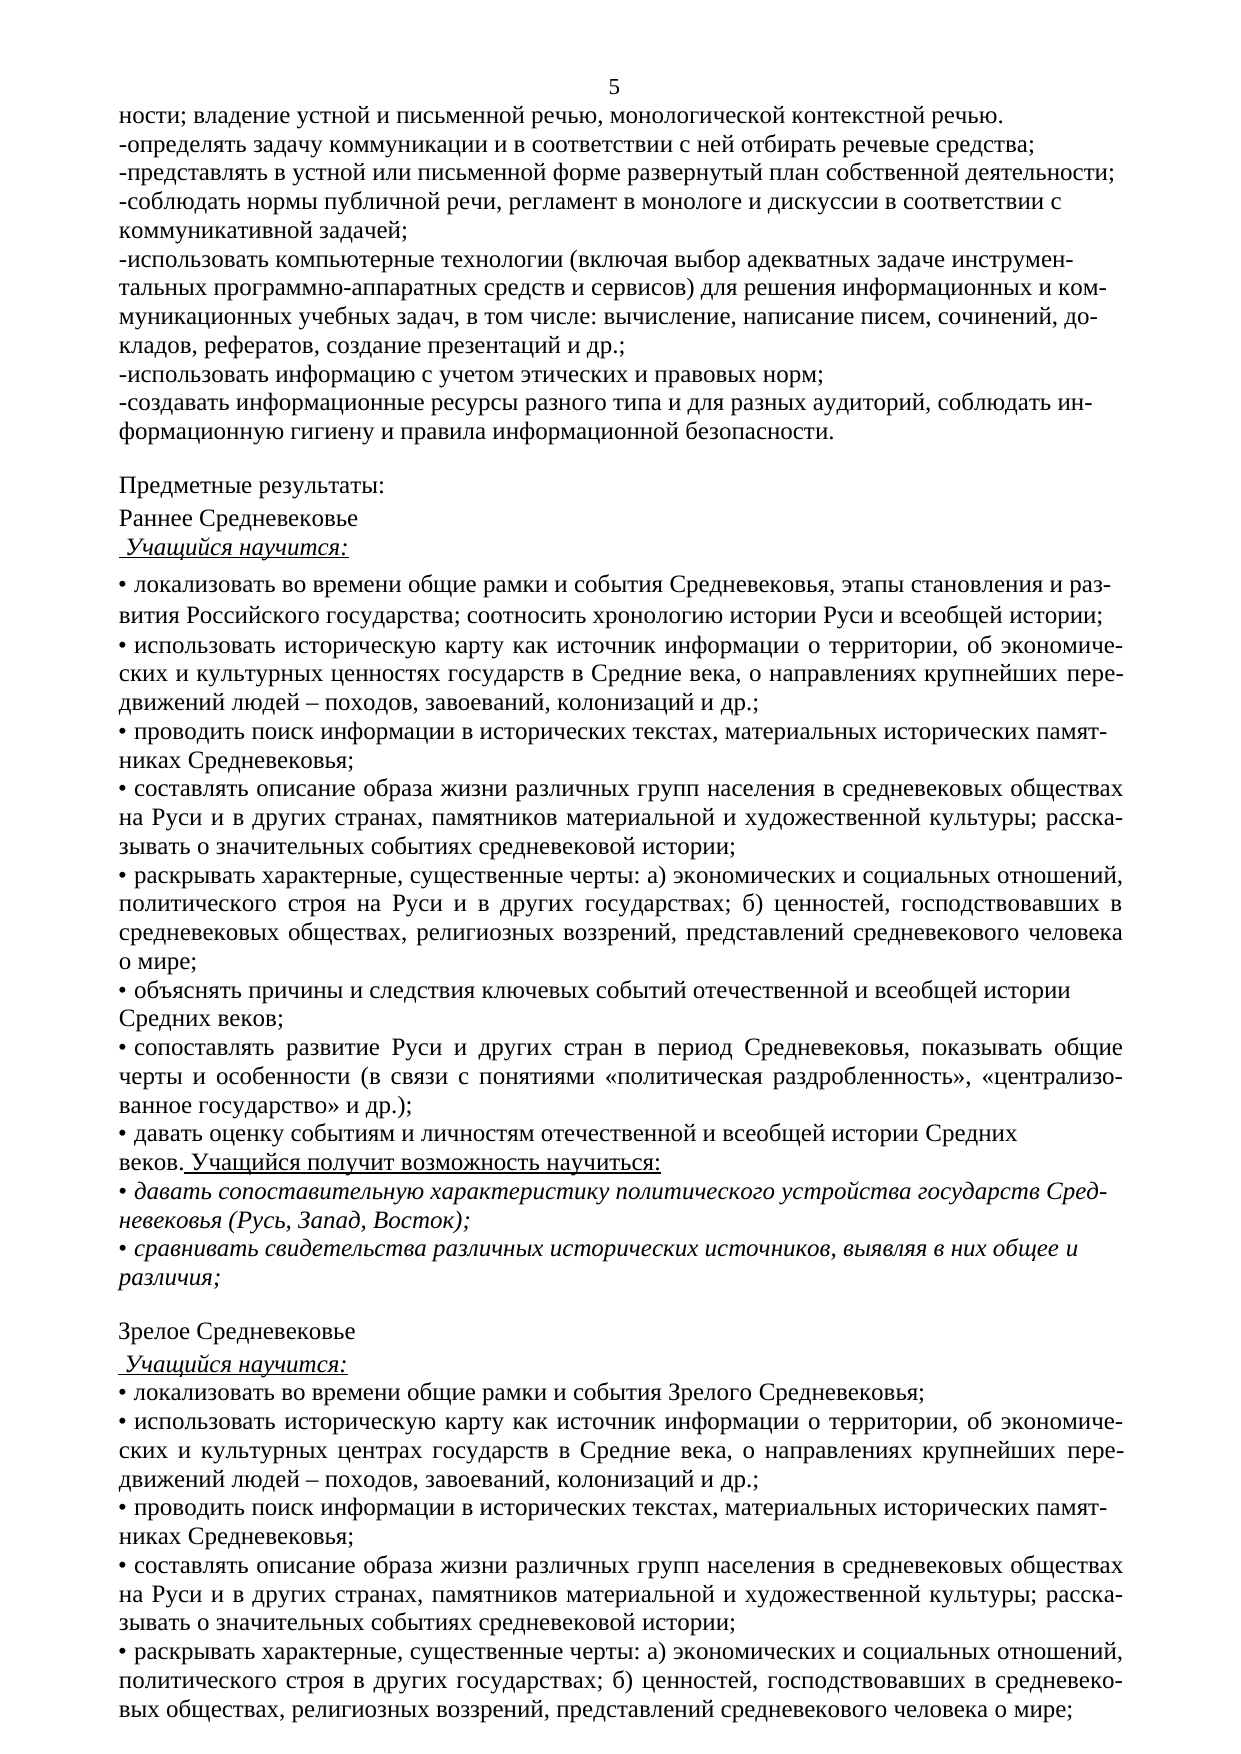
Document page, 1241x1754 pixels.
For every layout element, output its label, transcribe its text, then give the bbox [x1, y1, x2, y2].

list использовать историческую карту как источник информации о территории, об экономиче- ских и культурных центрах государств в Средние века, о направлениях крупнейших пере- движений людей – походов, завоеваний, колонизаций и др.; [118, 1406, 1124, 1492]
list давать сопоставительную характеристику политического устройства государств Сред- невековья (Русь, Запад, Восток); [118, 1176, 1108, 1233]
text Зрелое Средневековье [118, 1316, 1226, 1345]
list сравнивать свидетельства различных исторических источников, выявляя в них общее и различия; [118, 1233, 1078, 1291]
list проводить поиск информации в исторических текстах, материальных исторических памят- никах Средневековья; [118, 716, 1108, 773]
text -представлять в устной или письменной форме развернутый план собственной деятельности; [119, 157, 1226, 186]
list давать оценку событиям и личностям отечественной и всеобщей истории Средних веков. Учащийся получит возможность научиться: [118, 1118, 1018, 1176]
list локализовать во времени общие рамки и события Зрелого Средневековья; [118, 1377, 1226, 1406]
list локализовать во времени общие рамки и события Средневековья, этапы становления и раз- вития Российского государства; соотносить хронологию истории Руси и всеобщей истории; [118, 569, 1112, 628]
list использовать историческую карту как источник информации о территории, об экономиче- ских и культурных ценностях государств в Средние века, о направлениях крупнейших пере- движений людей – походов, завоеваний, колонизаций и др.; [118, 630, 1124, 716]
list объяснять причины и следствия ключевых событий отечественной и всеобщей истории Средних веков; [118, 975, 1072, 1032]
text Учащийся научится: [118, 1349, 1226, 1377]
list раскрывать характерные, существенные черты: а) экономических и социальных отношений, политического строя на Руси и в других государствах; б) ценностей, господствовавших в средневековых обществах, религиозных воззрений, представлений средневекового человека о мире; [118, 860, 1124, 975]
list составлять описание образа жизни различных групп населения в средневековых обществах на Руси и в других странах, памятников материальной и художественной культуры; расска- зывать о значительных событиях средневековой истории; [118, 1550, 1124, 1636]
text -соблюдать нормы публичной речи, регламент в монологе и дискуссии в соответствии с коммуникативной задачей; [119, 186, 1065, 244]
text Учащийся научится: [119, 536, 1226, 560]
text Предметные результаты: [119, 470, 386, 499]
list сопоставлять развитие Руси и других стран в период Средневековья, показывать общие черты и особенности (в связи с понятиями «политическая раздробленность», «централизо- ванное государство» и др.); [118, 1032, 1124, 1118]
list раскрывать характерные, существенные черты: а) экономических и социальных отношений, политического строя в других государствах; б) ценностей, господствовавших в средневеко- вых обществах, религиозных воззрений, представлений средневекового человека о мире; [118, 1636, 1124, 1722]
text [119, 100, 1124, 129]
text -определять задачу коммуникации и в соответствии с ней отбирать речевые средства; [119, 129, 1226, 157]
text -использовать информацию с учетом этических и правовых норм; [119, 359, 1226, 387]
list составлять описание образа жизни различных групп населения в средневековых обществах на Руси и в других странах, памятников материальной и художественной культуры; расска- зывать о значительных событиях средневековой истории; [118, 773, 1124, 860]
list проводить поиск информации в исторических текстах, материальных исторических памят- никах Средневековья; [118, 1492, 1108, 1550]
text -создавать информационные ресурсы разного типа и для разных аудиторий, соблюдать ин- формационную гигиену и правила информационной безопасности. [119, 387, 1096, 445]
text -использовать компьютерные технологии (включая выбор адекватных задаче инструмен- тальных программно-аппаратных средств и сервисов) для решения информационных и ком- муникационных учебных задач, в том числе: вычисление, написание писем, сочинений, до- кладов, рефератов, создание презентаций и др.; [119, 244, 1110, 359]
text Раннее Средневековье [119, 503, 386, 532]
